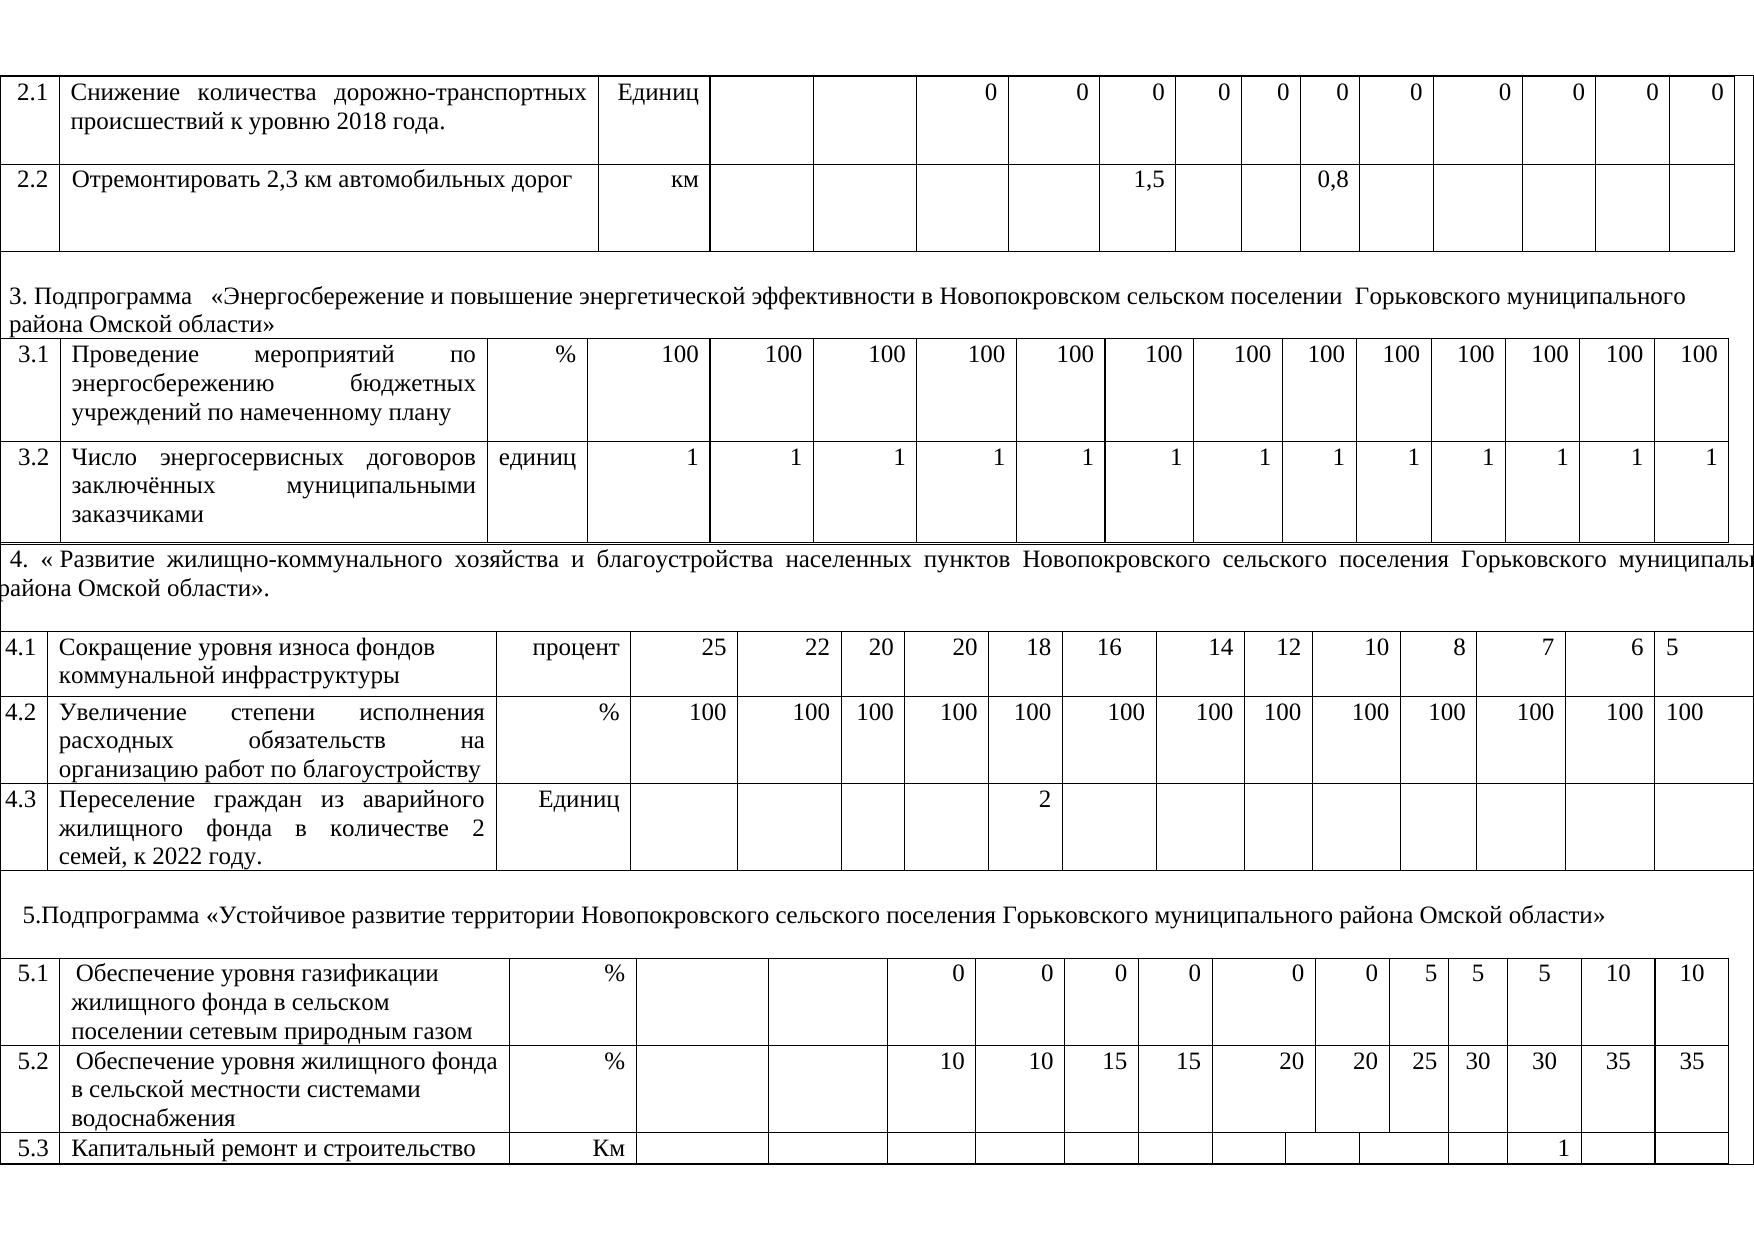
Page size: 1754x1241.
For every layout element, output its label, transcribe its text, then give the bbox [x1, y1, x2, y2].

table_cell [631, 784, 737, 870]
table_cell 100 [1245, 697, 1312, 783]
table_cell 100 [1313, 697, 1400, 783]
table_cell % [497, 697, 630, 783]
table_cell 2 [989, 784, 1062, 870]
table_cell 25 [631, 632, 737, 696]
table_cell Переселение граждан из аварийного жилищного фонда в количестве 2 семей, к 2022 году. [48, 784, 496, 870]
table_cell Увеличение степени исполнения расходных обязательств на организацию работ по благоустройству [48, 697, 496, 783]
table_cell 18 [989, 632, 1062, 696]
table_cell Сокращение уровня износа фондов коммунальной инфраструктуры [48, 632, 496, 696]
table_cell 7 [1477, 632, 1565, 696]
table_cell [1313, 784, 1400, 870]
table_cell 100 [1477, 697, 1565, 783]
table_cell Единиц [497, 784, 630, 870]
table_cell [1063, 784, 1156, 870]
table_cell 100 [1401, 697, 1476, 783]
table_cell 100 [631, 697, 737, 783]
table_cell 14 [1157, 632, 1244, 696]
table_cell 20 [905, 632, 988, 696]
table_cell 100 [1157, 697, 1244, 783]
table_cell [738, 784, 841, 870]
table_cell 4.1 [1, 632, 47, 696]
table_cell [1401, 784, 1476, 870]
table_cell 100 [989, 697, 1062, 783]
table_cell [1245, 784, 1312, 870]
table_cell 20 [842, 632, 904, 696]
table_cell [842, 784, 904, 870]
table_cell 4. « Развитие жилищно-коммунального хозяйства и благоустройства населенных пунктов Новопокровского сельского поселения Горьковского муниципального района Омской области». [1, 545, 1753, 631]
table_cell 100 [1063, 697, 1156, 783]
table_cell 100 [1566, 697, 1654, 783]
table_cell 100 [1655, 697, 1753, 783]
table_cell 100 [842, 697, 904, 783]
table_cell 100 [738, 697, 841, 783]
table_cell 12 [1245, 632, 1312, 696]
table_cell 4.2 [1, 697, 47, 783]
table_cell [905, 784, 988, 870]
table_cell процент [497, 632, 630, 696]
table_cell 8 [1401, 632, 1476, 696]
table_cell 0 [1655, 784, 1753, 870]
table_cell [1157, 784, 1244, 870]
table_cell 10 [1313, 632, 1400, 696]
table_cell 16 [1063, 632, 1156, 696]
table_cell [1, 76, 1753, 543]
table_cell 4.3 [1, 784, 47, 870]
table_cell 6 [1566, 632, 1654, 696]
table_cell [1566, 784, 1654, 870]
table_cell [1, 871, 1753, 1164]
table_cell 100 [905, 697, 988, 783]
table_cell [1477, 784, 1565, 870]
table_cell 5 [1655, 632, 1753, 696]
table_cell 22 [738, 632, 841, 696]
